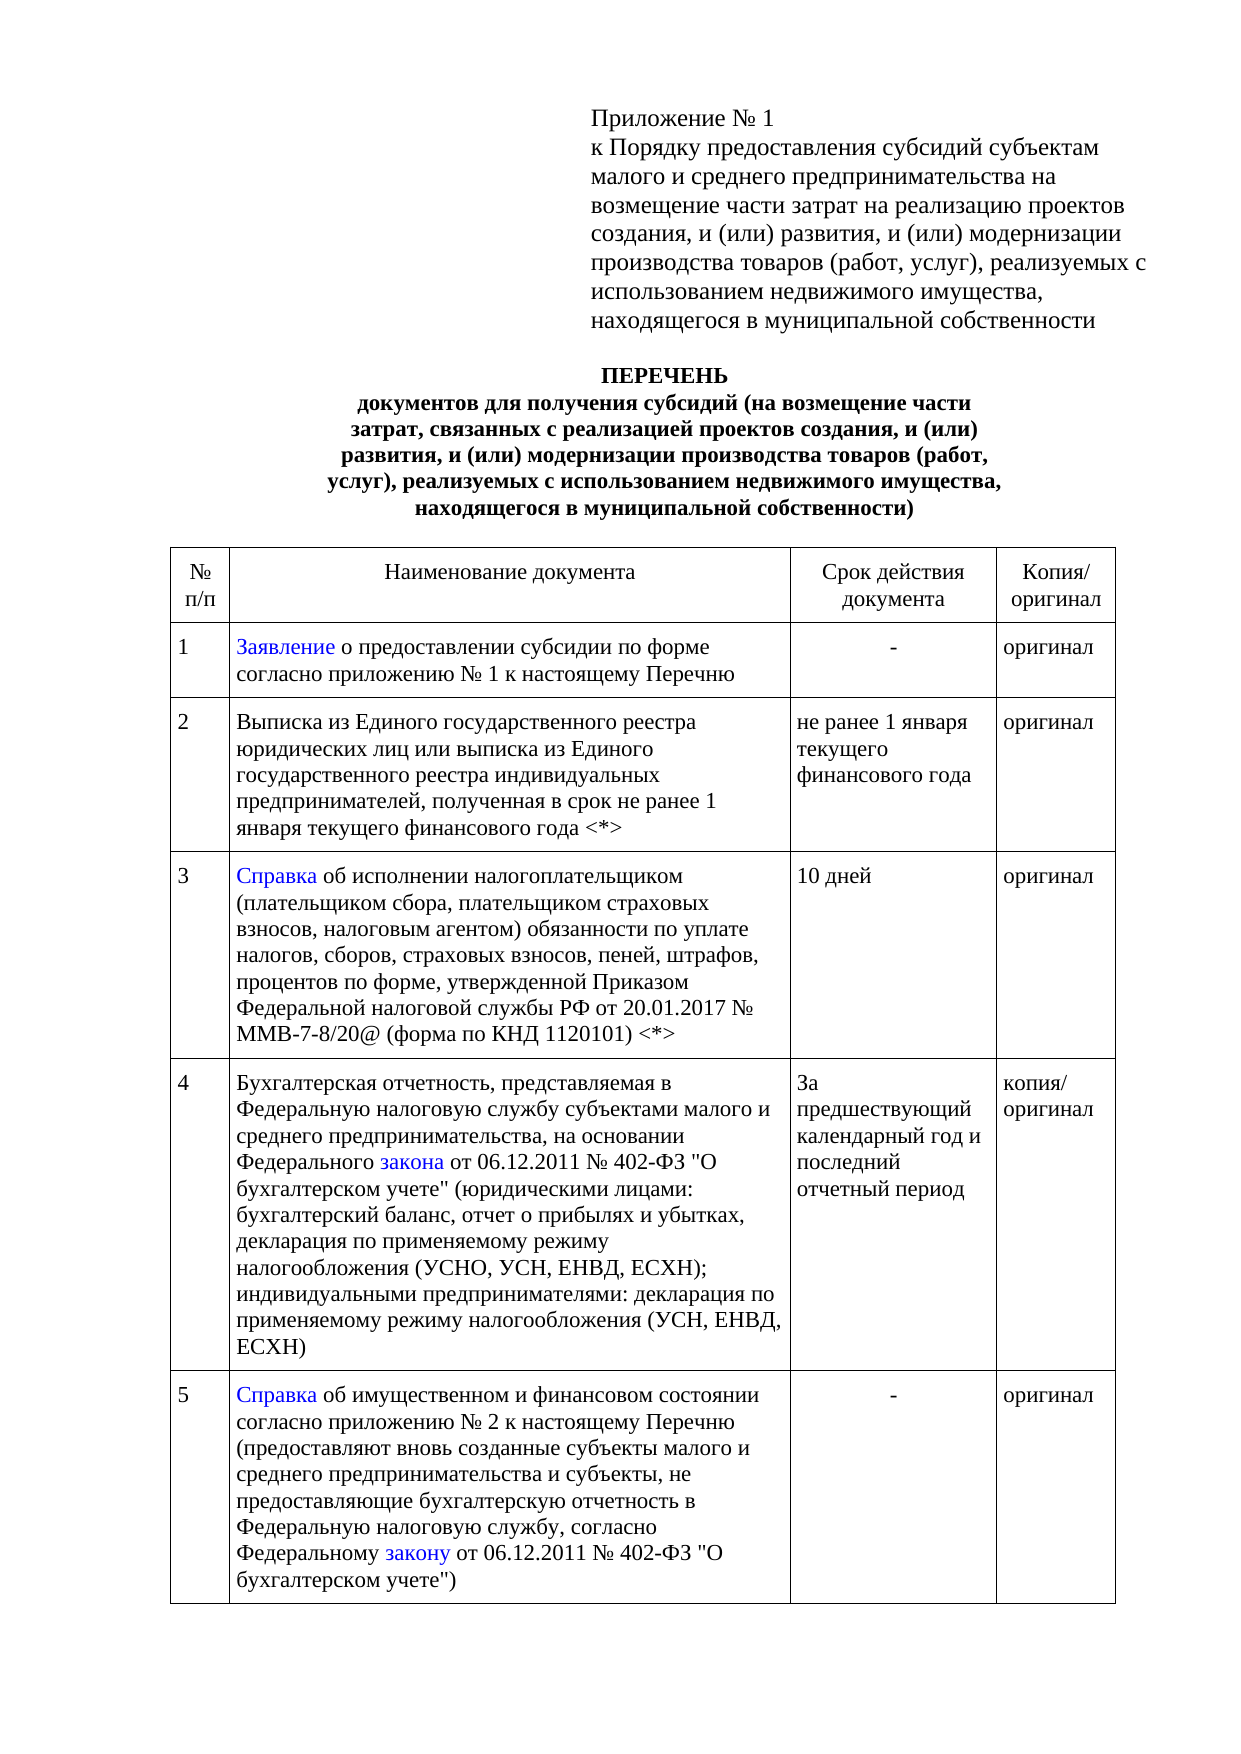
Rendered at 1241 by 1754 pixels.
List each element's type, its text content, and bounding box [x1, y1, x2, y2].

table_cell Бухгалтерская отчетность, представляемая в Федеральную налоговую службу субъектами малого и среднего предпринимательства, на основании Федерального закона от 06.12.2011 № 402-ФЗ "О бухгалтерском учете" (юридическими лицами: бухгалтерский баланс, отчет о прибылях и убытках, декларация по применяемому режиму налогообложения (УСНО, УСН, ЕНВД, ЕСХН); индивидуальными предпринимателями: декларация по применяемому режиму налогообложения (УСН, ЕНВД, ЕСХН) [230, 1059, 790, 1370]
table_cell оригинал [997, 1371, 1115, 1603]
table_cell 5 [171, 1371, 229, 1603]
table_cell 2 [171, 698, 229, 851]
text к Порядку предоставления субсидий субъектам малого и среднего предпринимательства на возмещение части затрат на реализацию проектов создания, и (или) развития, и (или) модернизации производства товаров (работ, услуг), реализуемых с использованием недвижимого имущества, находящегося в муниципальной собственности [591, 132, 1152, 333]
table_header Наименование документа [230, 548, 790, 622]
table_cell 4 [171, 1059, 229, 1370]
title услуг), реализуемых с использованием недвижимого имущества, [177, 468, 1152, 494]
title документов для получения субсидий (на возмещение части [177, 388, 1152, 415]
table_cell не ранее 1 января текущего финансового года [791, 698, 996, 851]
table_cell Заявление о предоставлении субсидии по форме согласно приложению № 1 к настоящему Перечню [230, 623, 790, 697]
table_cell Выписка из Единого государственного реестра юридических лиц или выписка из Единого государственного реестра индивидуальных предпринимателей, полученная в срок не ранее 1 января текущего финансового года <*> [230, 698, 790, 851]
table_cell оригинал [997, 698, 1115, 851]
title развития, и (или) модернизации производства товаров (работ, [177, 441, 1152, 468]
table_header Копия/ оригинал [997, 548, 1115, 622]
table_cell оригинал [997, 623, 1115, 697]
table_cell Справка об исполнении налогоплательщиком (плательщиком сбора, плательщиком страховых взносов, налоговым агентом) обязанности по уплате налогов, сборов, страховых взносов, пеней, штрафов, процентов по форме, утвержденной Приказом Федеральной налоговой службы РФ от 20.01.2017 № ММВ-7-8/20@ (форма по КНД 1120101) <*> [230, 852, 790, 1057]
table_cell - [791, 623, 996, 697]
table_cell - [791, 1371, 996, 1603]
table_cell оригинал [997, 852, 1115, 1057]
table_cell 3 [171, 852, 229, 1057]
title затрат, связанных с реализацией проектов создания, и (или) [177, 415, 1152, 441]
table_cell Справка об имущественном и финансовом состоянии согласно приложению № 2 к настоящему Перечню (предоставляют вновь созданные субъекты малого и среднего предпринимательства и субъекты, не предоставляющие бухгалтерскую отчетность в Федеральную налоговую службу, согласно Федеральному закону от 06.12.2011 № 402-ФЗ "О бухгалтерском учете") [230, 1371, 790, 1603]
title находящегося в муниципальной собственности) [177, 494, 1152, 520]
list Приложение № 1 [591, 103, 1152, 132]
table_cell За предшествующий календарный год и последний отчетный период [791, 1059, 996, 1370]
table_cell 1 [171, 623, 229, 697]
title ПЕРЕЧЕНЬ [177, 362, 1152, 388]
table_cell копия/оригинал [997, 1059, 1115, 1370]
table_header Срок действия документа [791, 548, 996, 622]
table_cell 10 дней [791, 852, 996, 1057]
table_header № п/п [171, 548, 229, 622]
